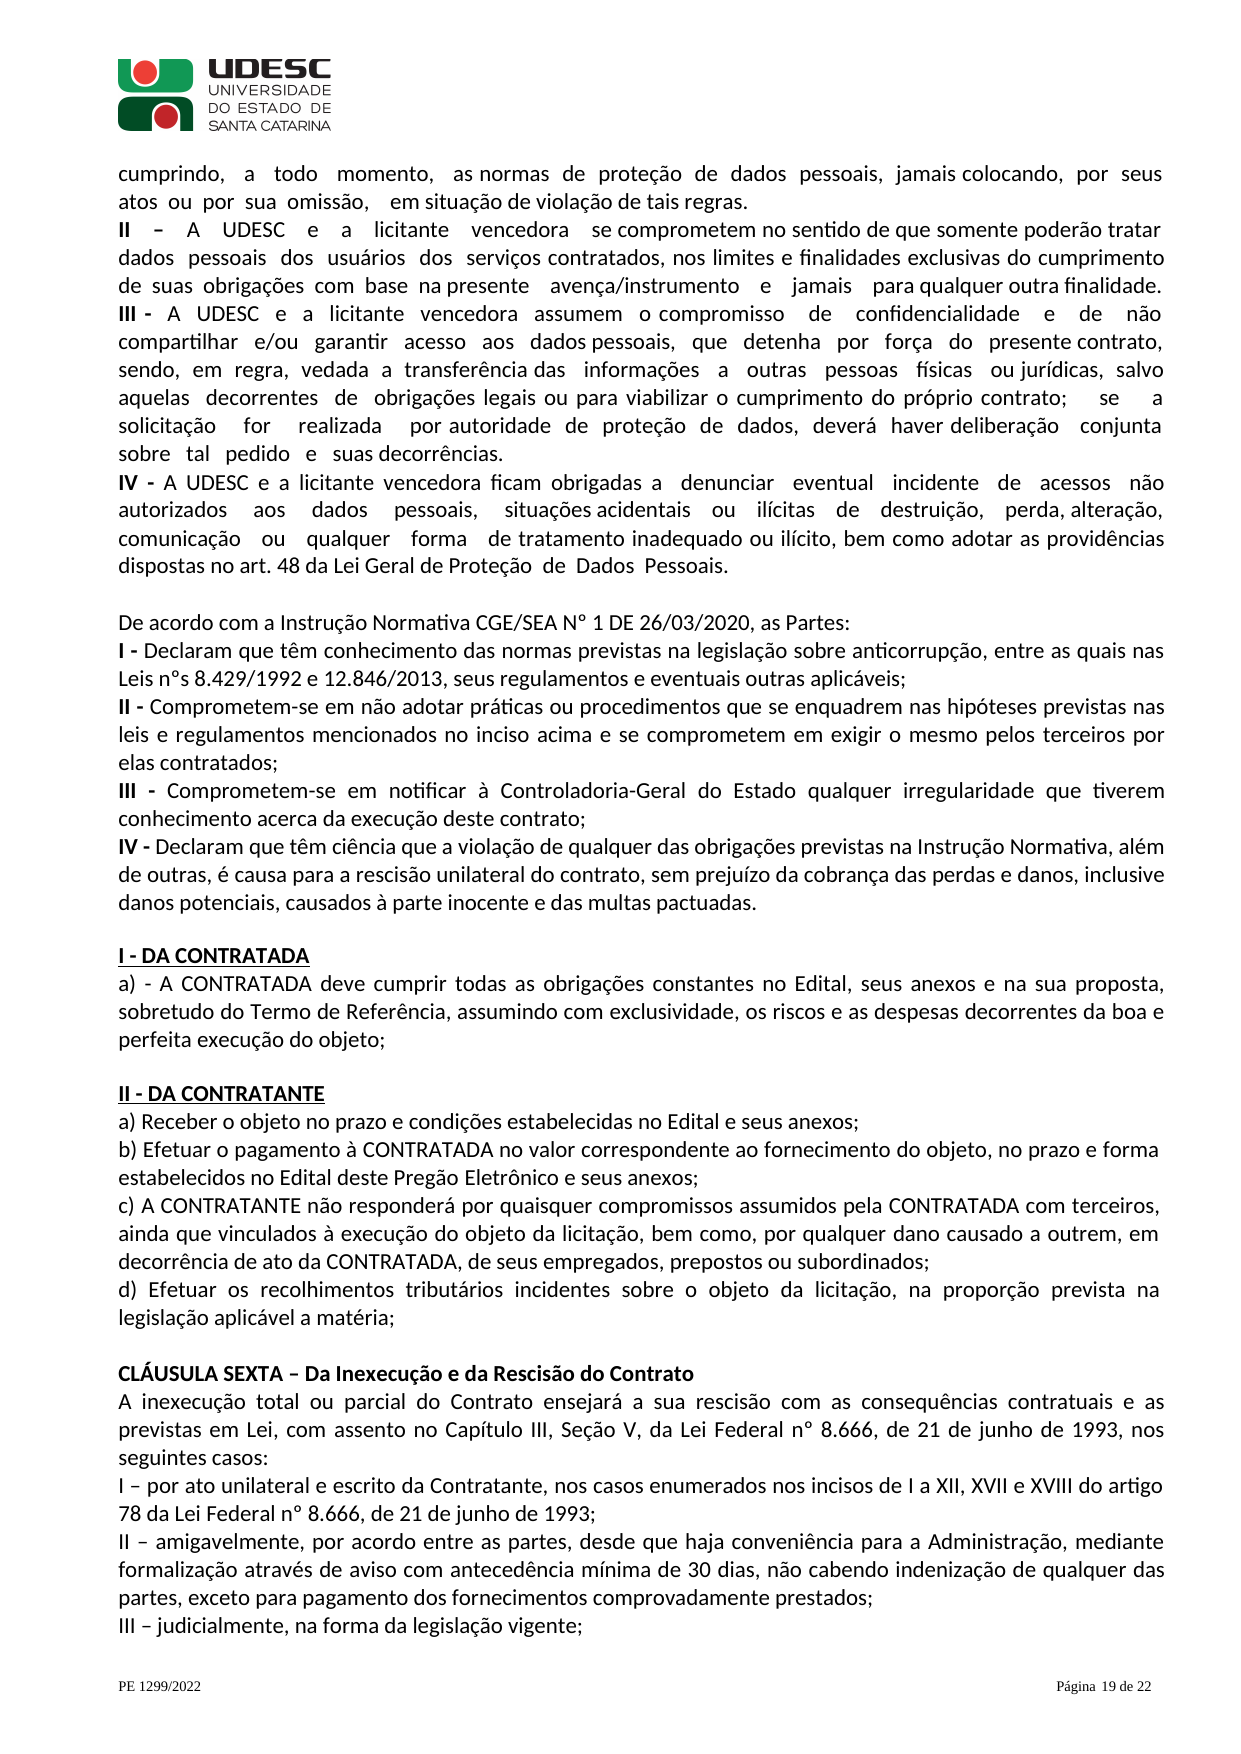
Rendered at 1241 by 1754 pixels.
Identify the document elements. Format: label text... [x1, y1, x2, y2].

text III - Comprometem-se em notificar à Controladoria-Geral do Estado qualquer irregularidade que tiverem conhecimento acerca da execução deste contrato; [118, 776, 1166, 832]
text A inexecução total ou parcial do Contrato ensejará a sua rescisão com as consequências contratuais e as previstas em Lei, com assento no Capítulo III, Seção V, da Lei Federal nº 8.666, de 21 de junho de 1993, nos seguintes casos: [118, 1387, 1166, 1471]
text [118, 159, 1166, 215]
text CLÁUSULA SEXTA – Da Inexecução e da Rescisão do Contrato [118, 1359, 1166, 1387]
text I - Declaram que têm conhecimento das normas previstas na legislação sobre anticorrupção, entre as quais nas Leis nºs 8.429/1992 e 12.846/2013, seus regulamentos e eventuais outras aplicáveis; [118, 636, 1166, 692]
text c) A CONTRATANTE não responderá por quaisquer compromissos assumidos pela CONTRATADA com terceiros, ainda que vinculados à execução do objeto da licitação, bem como, por qualquer dano causado a outrem, em decorrência de ato da CONTRATADA, de seus empregados, prepostos ou subordinados; [118, 1191, 1162, 1275]
text II – A UDESC e a licitante vencedora se comprometem no sentido de que somente poderão tratar dados pessoais dos usuários dos serviços contratados, nos limites e finalidades exclusivas do cumprimento de suas obrigações com base na presente avença/instrumento e jamais para qualquer outra finalidade. [118, 215, 1166, 299]
text d) Efetuar os recolhimentos tributários incidentes sobre o objeto da licitação, na proporção prevista na legislação aplicável a matéria; [118, 1275, 1162, 1331]
text a) - A CONTRATADA deve cumprir todas as obrigações constantes no Edital, seus anexos e na sua proposta, sobretudo do Termo de Referência, assumindo com exclusividade, os riscos e as despesas decorrentes da boa e perfeita execução do objeto; [118, 969, 1166, 1053]
text III - A UDESC e a licitante vencedora assumem o compromisso de confidencialidade e de não compartilhar e/ou garantir acesso aos dados pessoais, que detenha por força do presente contrato, sendo, em regra, vedada a transferência das informações a outras pessoas físicas ou jurídicas, salvo aquelas decorrentes de obrigações legais ou para viabilizar o cumprimento do próprio contrato; se a solicitação for realizada por autoridade de proteção de dados, deverá haver deliberação conjunta sobre tal pedido e suas decorrências. [118, 299, 1166, 468]
text a) Receber o objeto no prazo e condições estabelecidas no Edital e seus anexos; [118, 1107, 1162, 1135]
picture [118, 59, 331, 131]
text IV - A UDESC e a licitante vencedora ficam obrigadas a denunciar eventual incidente de acessos não autorizados aos dados pessoais, situações acidentais ou ilícitas de destruição, perda, alteração, comunicação ou qualquer forma de tratamento inadequado ou ilícito, bem como adotar as providências dispostas no art. 48 da Lei Geral de Proteção de Dados Pessoais. [118, 468, 1166, 580]
text III – judicialmente, na forma da legislação vigente; [118, 1611, 1166, 1639]
text IV - Declaram que têm ciência que a violação de qualquer das obrigações previstas na Instrução Normativa, além de outras, é causa para a rescisão unilateral do contrato, sem prejuízo da cobrança das perdas e danos, inclusive danos potenciais, causados à parte inocente e das multas pactuadas. [118, 832, 1166, 916]
text b) Efetuar o pagamento à CONTRATADA no valor correspondente ao fornecimento do objeto, no prazo e forma estabelecidos no Edital deste Pregão Eletrônico e seus anexos; [118, 1135, 1162, 1191]
text II - DA CONTRATANTE [118, 1079, 1166, 1107]
text II – amigavelmente, por acordo entre as partes, desde que haja conveniência para a Administração, mediante formalização através de aviso com antecedência mínima de 30 dias, não cabendo indenização de qualquer das partes, exceto para pagamento dos fornecimentos comprovadamente prestados; [118, 1527, 1166, 1611]
text I - DA CONTRATADA [118, 941, 1166, 969]
text I – por ato unilateral e escrito da Contratante, nos casos enumerados nos incisos de I a XII, XVII e XVIII do artigo 78 da Lei Federal nº 8.666, de 21 de junho de 1993; [118, 1471, 1166, 1527]
text De acordo com a Instrução Normativa CGE/SEA Nº 1 DE 26/03/2020, as Partes: [118, 608, 1166, 636]
text II - Comprometem-se em não adotar práticas ou procedimentos que se enquadrem nas hipóteses previstas nas leis e regulamentos mencionados no inciso acima e se comprometem em exigir o mesmo pelos terceiros por elas contratados; [118, 692, 1166, 776]
